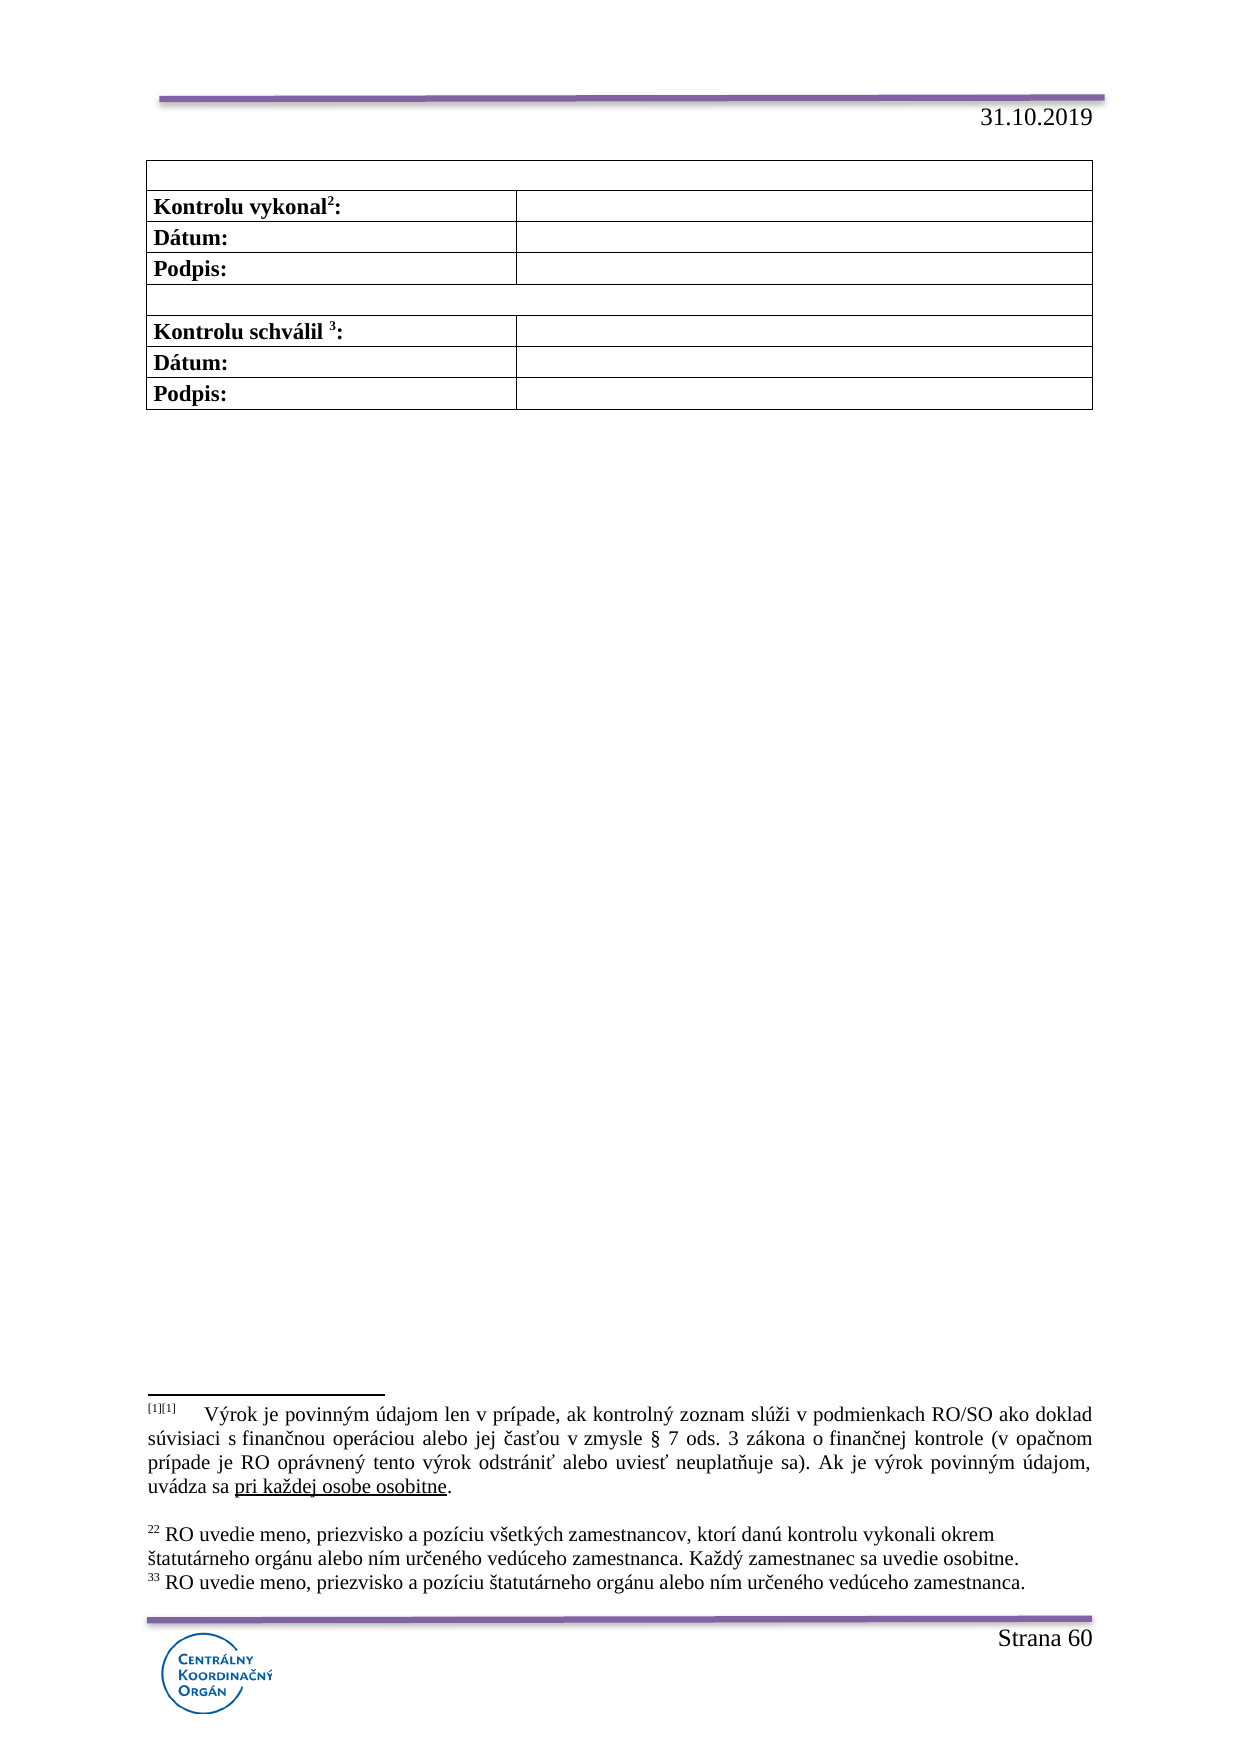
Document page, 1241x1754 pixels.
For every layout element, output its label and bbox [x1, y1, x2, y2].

picture [159, 1631, 272, 1713]
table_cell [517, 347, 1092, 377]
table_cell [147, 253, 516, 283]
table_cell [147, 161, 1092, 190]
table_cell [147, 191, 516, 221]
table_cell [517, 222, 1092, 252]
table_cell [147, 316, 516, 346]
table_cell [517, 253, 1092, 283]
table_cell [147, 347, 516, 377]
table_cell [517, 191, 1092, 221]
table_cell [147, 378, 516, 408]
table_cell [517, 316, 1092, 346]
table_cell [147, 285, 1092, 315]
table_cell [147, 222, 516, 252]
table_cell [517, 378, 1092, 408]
